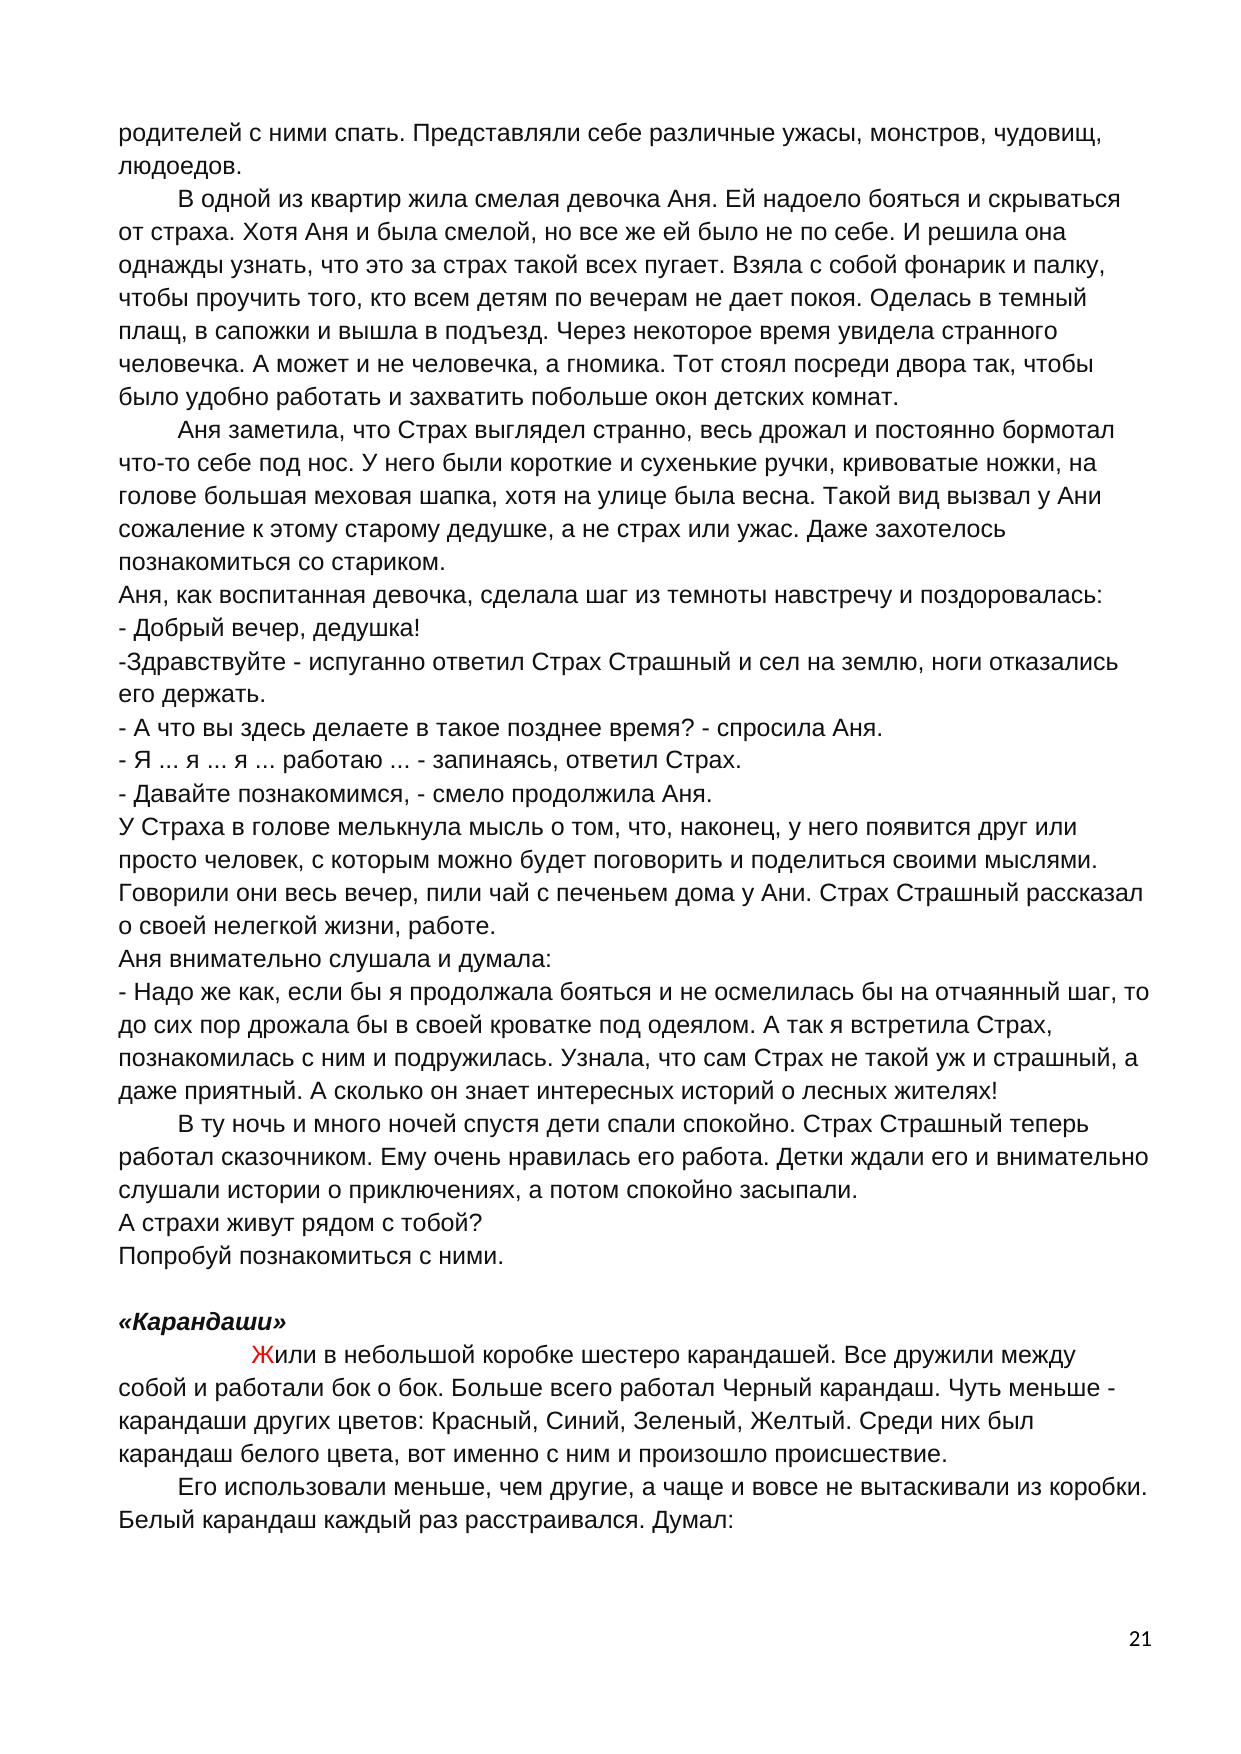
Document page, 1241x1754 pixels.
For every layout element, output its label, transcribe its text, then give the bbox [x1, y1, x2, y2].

text В ту ночь и много ночей спустя дети спали спокойно. Страх Страшный теперь работал сказочником. Ему очень нравилась его работа. Детки ждали его и внимательно слушали истории о приключениях, а потом спокойно засыпали. [118, 1109, 1152, 1203]
text -Здравствуйте - испуганно ответил Страх Страшный и сел на землю, ноги отказались его держать. [118, 646, 1152, 708]
text А страхи живут рядом с тобой? [118, 1208, 1152, 1237]
text Попробуй познакомиться с ними. [118, 1241, 1152, 1269]
text Аня, как воспитанная девочка, сделала шаг из темноты навстречу и поздоровалась: [118, 580, 1152, 609]
text Жили в небольшой коробке шестеро карандашей. Все дружили между собой и работали бок о бок. Больше всего работал Черный карандаш. Чуть меньше - карандаши других цветов: Красный, Синий, Зеленый, Желтый. Среди них был карандаш белого цвета, вот именно с ним и произошло происшествие. [118, 1340, 1152, 1468]
text Его использовали меньше, чем другие, а чаще и вовсе не вытаскивали из коробки. Белый карандаш каждый раз расстраивался. Думал: [118, 1472, 1152, 1534]
text Аня внимательно слушала и думала: [118, 944, 1152, 972]
text Аня заметила, что Страх выглядел странно, весь дрожал и постоянно бормотал что-то себе под нос. У него были короткие и сухенькие ручки, кривоватые ножки, на голове большая меховая шапка, хотя на улице была весна. Такой вид вызвал у Ани сожаление к этому старому дедушке, а не страх или ужас. Даже захотелось познакомиться со стариком. [118, 415, 1152, 576]
text - Добрый вечер, дедушка! [118, 613, 1152, 642]
text «Карандаши» [118, 1307, 1152, 1336]
text - Давайте познакомимся, - смело продолжила Аня. [118, 778, 1152, 807]
text - Надо же как, если бы я продолжала бояться и не осмелилась бы на отчаянный шаг, то до сих пор дрожала бы в своей кроватке под одеялом. А так я встретила Страх, познакомилась с ним и подружилась. Узнала, что сам Страх не такой уж и страшный, а даже приятный. А сколько он знает интересных историй о лесных жителях! [118, 977, 1152, 1104]
text У Страха в голове мелькнула мысль о том, что, наконец, у него появится друг или просто человек, с которым можно будет поговорить и поделиться своими мыслями. Говорили они весь вечер, пили чай с печеньем дома у Ани. Страх Страшный рассказал о своей нелегкой жизни, работе. [118, 812, 1152, 939]
text - Я ... я ... я ... работаю ... - запинаясь, ответил Страх. [118, 746, 1152, 774]
text - А что вы здесь делаете в такое позднее время? - спросила Аня. [118, 712, 1152, 741]
text В одной из квартир жила смелая девочка Аня. Ей надоело бояться и скрываться от страха. Хотя Аня и была смелой, но все же ей было не по себе. И решила она однажды узнать, что это за страх такой всех пугает. Взяла с собой фонарик и палку, чтобы проучить того, кто всем детям по вечерам не дает покоя. Оделась в темный плащ, в сапожки и вышла в подъезд. Через некоторое время увидела странного человечка. А может и не человечка, а гномика. Тот стоял посреди двора так, чтобы было удобно работать и захватить побольше окон детских комнат. [118, 184, 1152, 411]
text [118, 118, 1152, 180]
